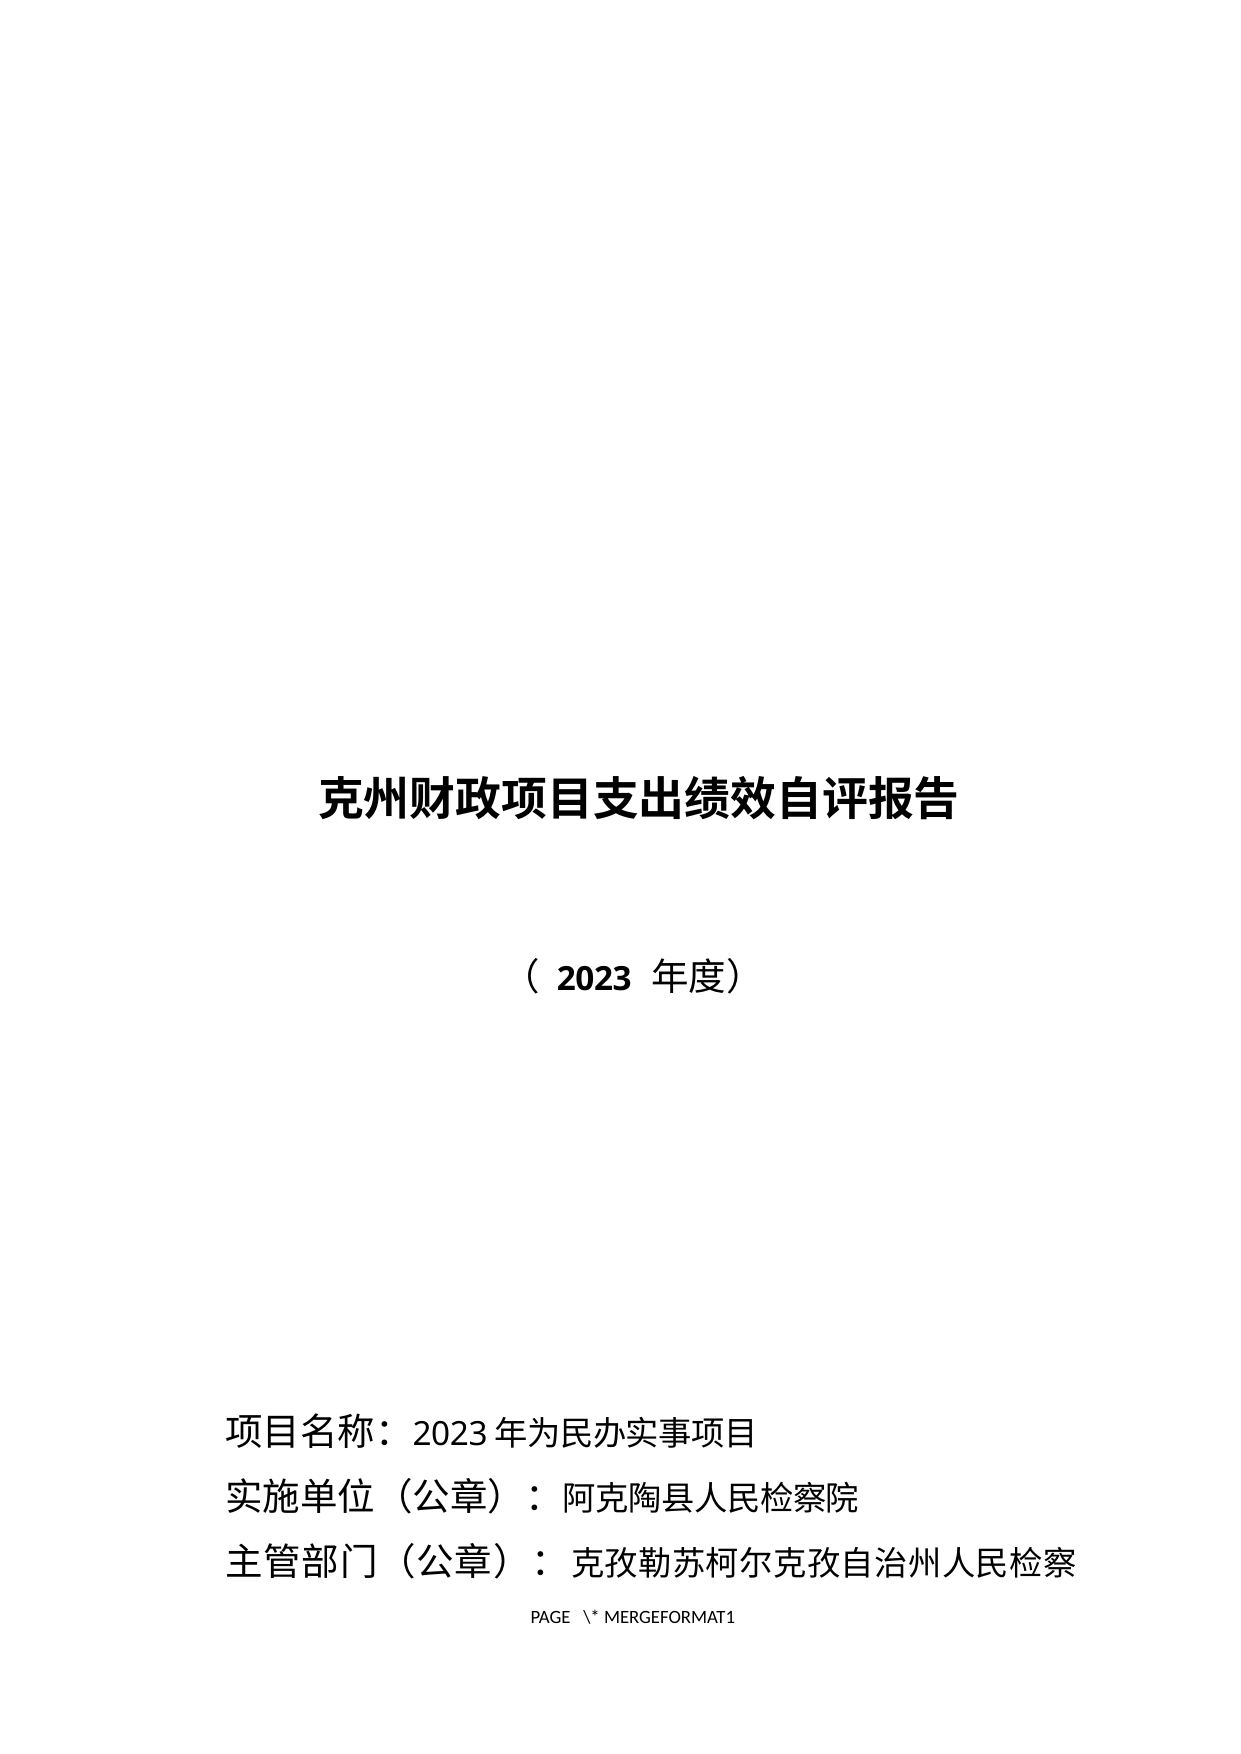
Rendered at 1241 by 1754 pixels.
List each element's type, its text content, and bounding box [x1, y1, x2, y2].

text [187, 1527, 1078, 1592]
text 实施单位（公章）：阿克陶县人民检察院 [187, 1462, 1078, 1527]
text 项目名称：2023年为民办实事项目 [187, 1397, 1078, 1462]
text 克州财政项目支出绩效自评报告 [187, 747, 1078, 844]
text （ 2023 年度） [187, 942, 1078, 1007]
